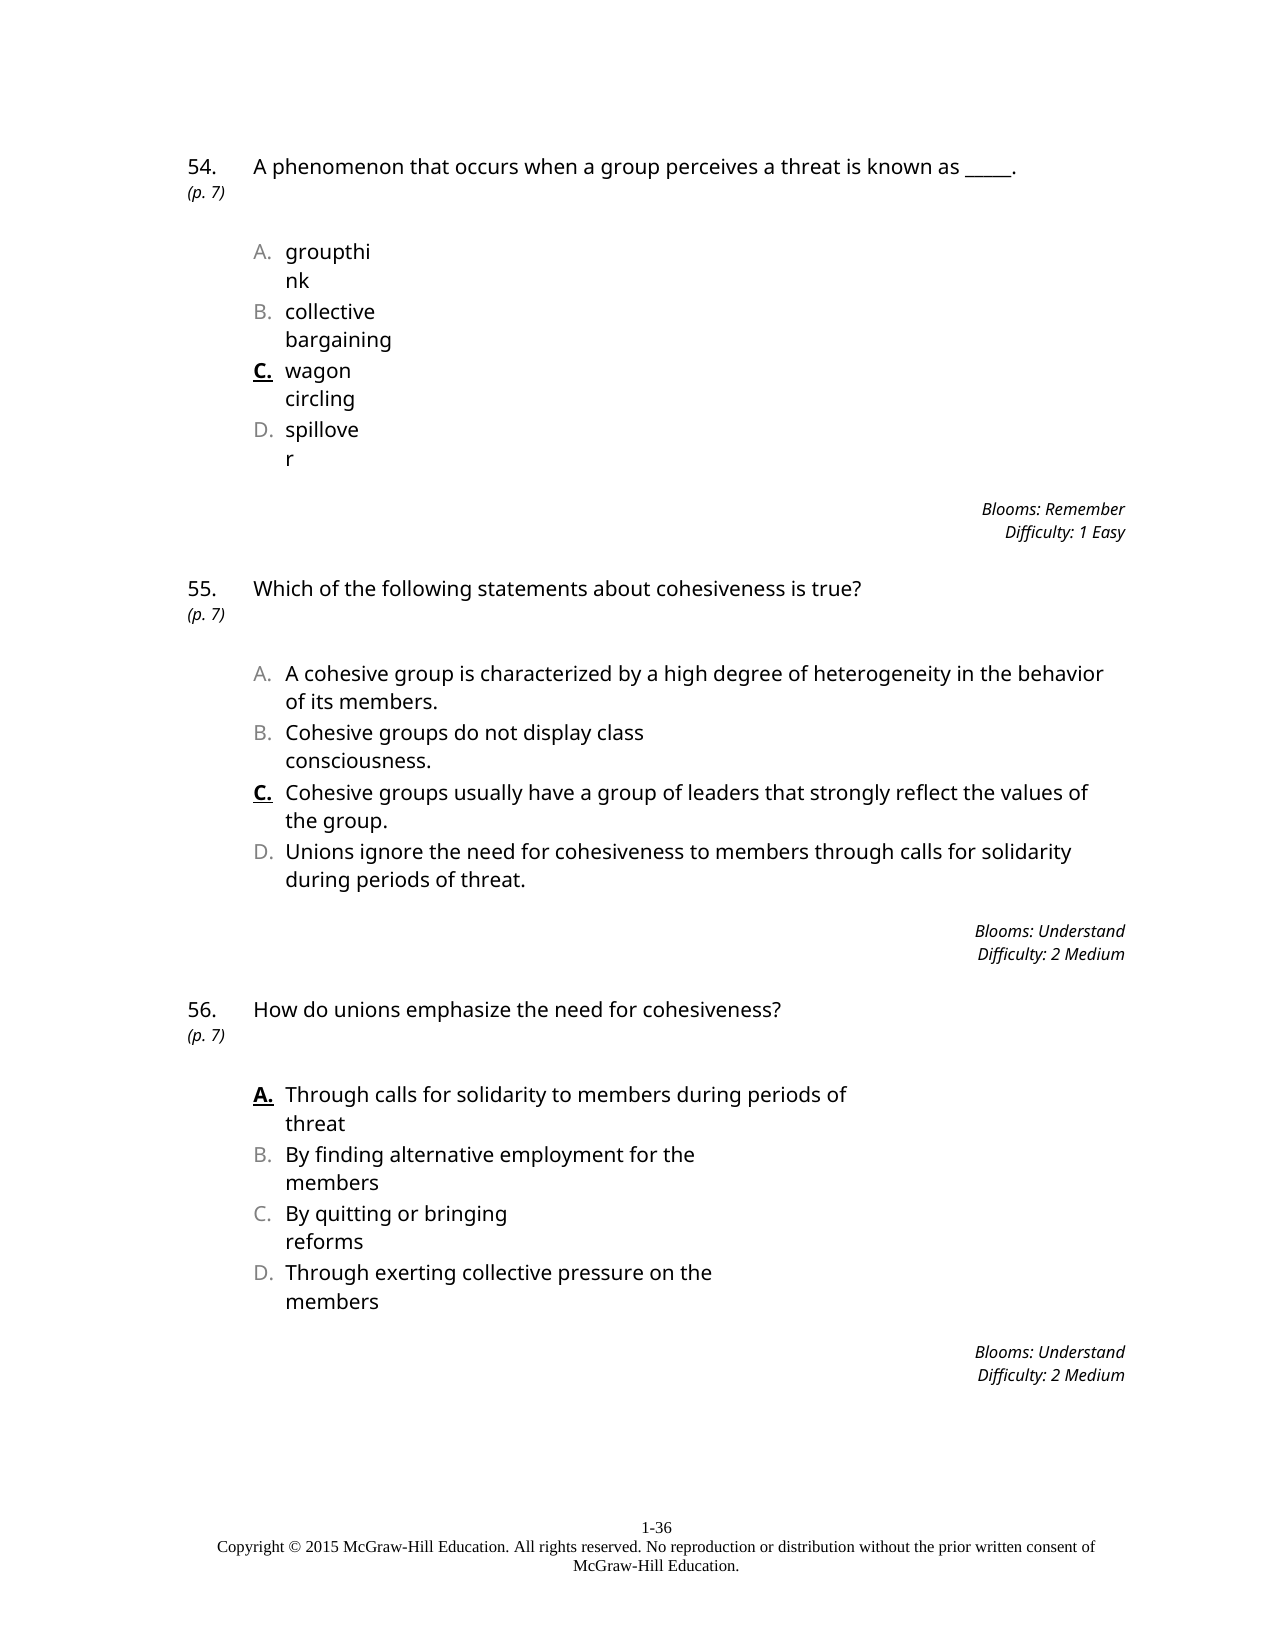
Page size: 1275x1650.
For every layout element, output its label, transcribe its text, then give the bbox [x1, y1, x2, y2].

table_header Blooms: Understand Difficulty: 2 Medium [188, 920, 1125, 993]
table_header Blooms: Understand Difficulty: 2 Medium [188, 1341, 1125, 1414]
table_header 54. (p. 7) [188, 153, 253, 472]
table_header A phenomenon that occurs when a group perceives a threat is known as _____. [253, 153, 1125, 472]
table_header 55. (p. 7) [188, 574, 253, 894]
table_header 56. (p. 7) [188, 995, 253, 1315]
table_header Blooms: Remember Difficulty: 1 Easy [188, 498, 1125, 571]
table_header How do unions emphasize the need for cohesiveness? [253, 995, 1125, 1315]
table_header Which of the following statements about cohesiveness is true? [253, 574, 1125, 894]
